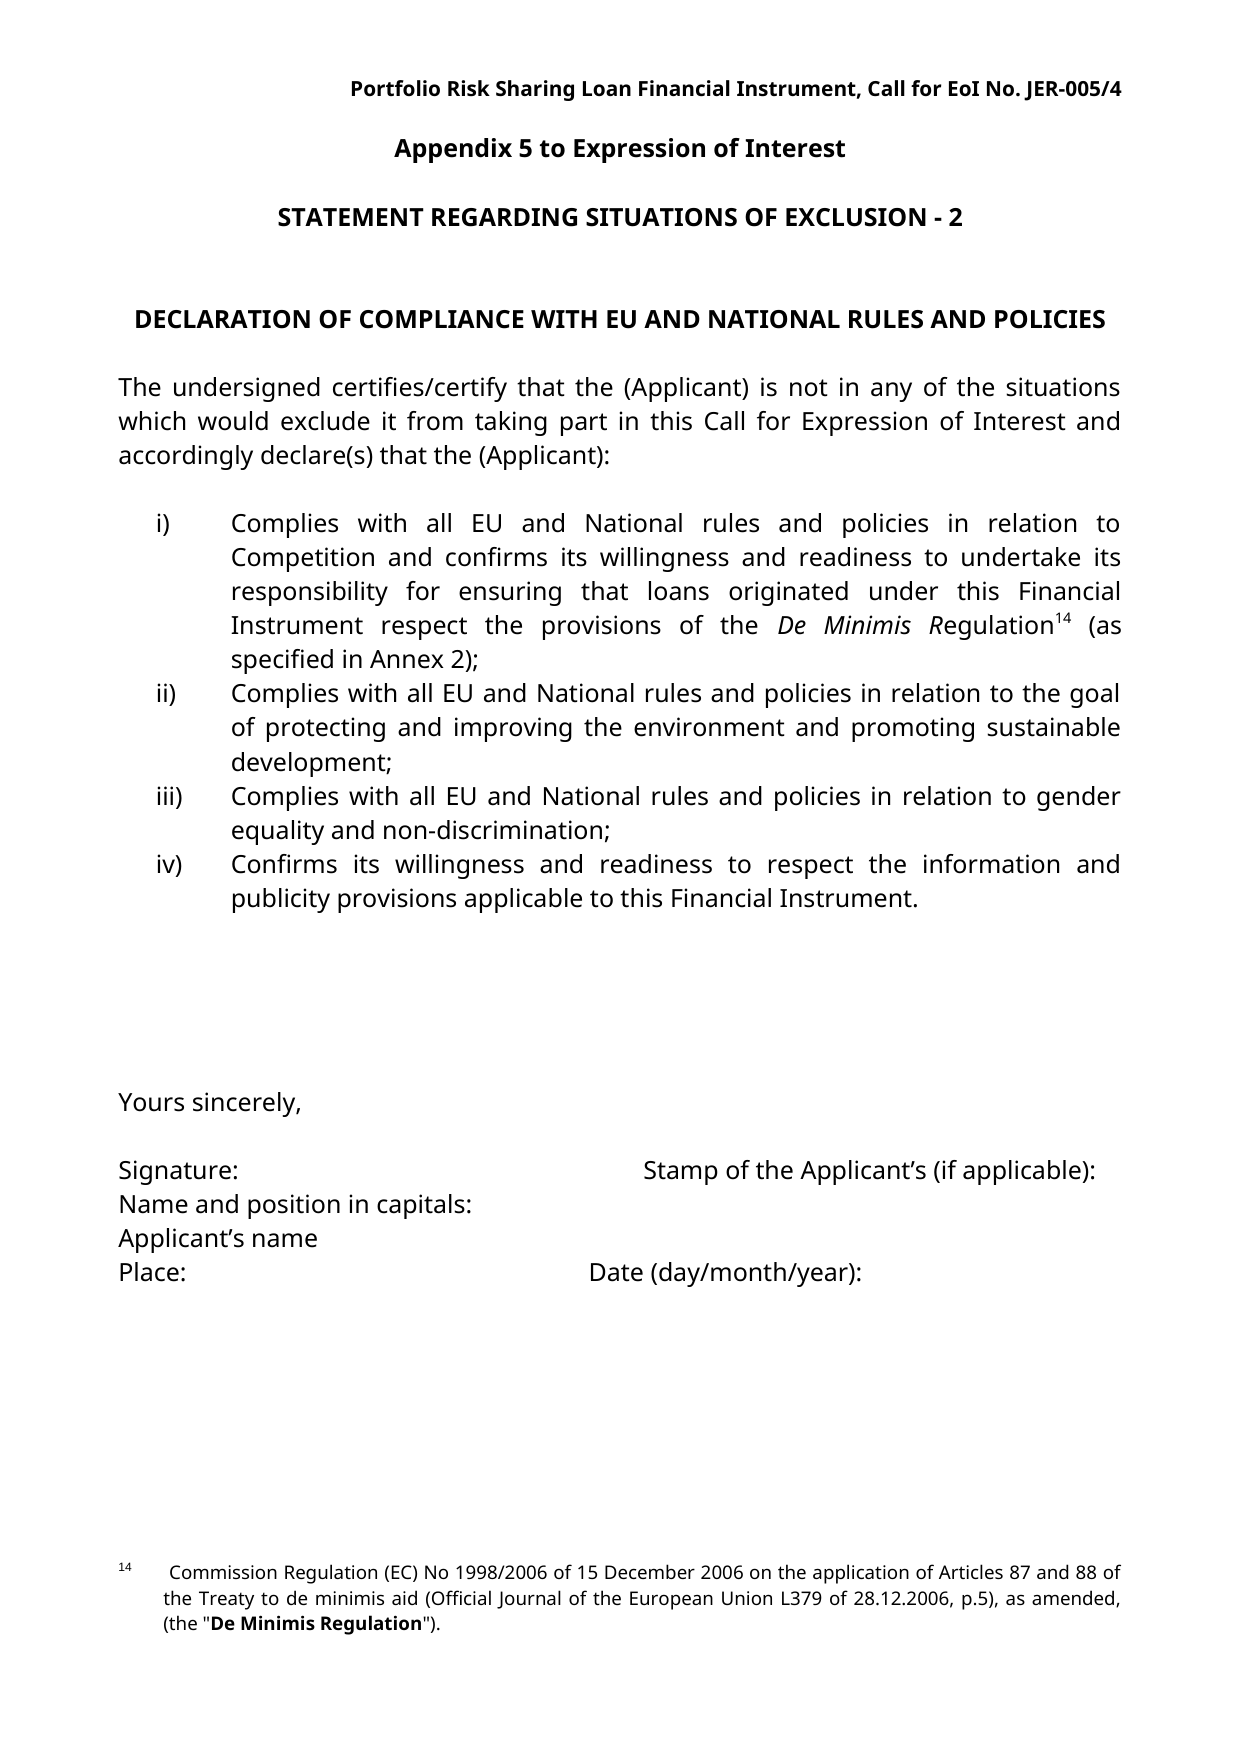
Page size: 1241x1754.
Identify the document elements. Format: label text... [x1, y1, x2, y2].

text DECLARATION OF COMPLIANCE WITH EU AND NATIONAL RULES AND POLICIES [118, 301, 1122, 335]
text STATEMENT REGARDING SITUATIONS OF EXCLUSION - 2 [118, 199, 1122, 233]
text The undersigned certifies/certify that the (Applicant) is not in any of the situations which would exclude it from taking part in this Call for Expression of Interest and accordingly declare(s) that the (Applicant): [118, 369, 1122, 472]
text Name and position in capitals: [118, 1187, 1122, 1221]
list Complies with all EU and National rules and policies in relation to gender equality and non-discrimination; [156, 778, 1122, 846]
list Complies with all EU and National rules and policies in relation to Competition and confirms its willingness and readiness to undertake its responsibility for ensuring that loans originated under this Financial Instrument respect the provisions of the De Minimis Regulation (as specified in Annex 2); [156, 506, 1122, 676]
text Signature: Stamp of the Applicant’s (if applicable): [118, 1153, 1122, 1187]
list Confirms its willingness and readiness to respect the information and publicity provisions applicable to this Financial Instrument. [156, 846, 1122, 914]
text Appendix 5 to Expression of Interest [118, 131, 1122, 165]
text Applicant’s name [118, 1221, 1122, 1255]
text Yours sincerely, [118, 1085, 1122, 1119]
list Complies with all EU and National rules and policies in relation to the goal of protecting and improving the environment and promoting sustainable development; [156, 676, 1122, 778]
text Place: Date (day/month/year): [118, 1255, 1122, 1289]
